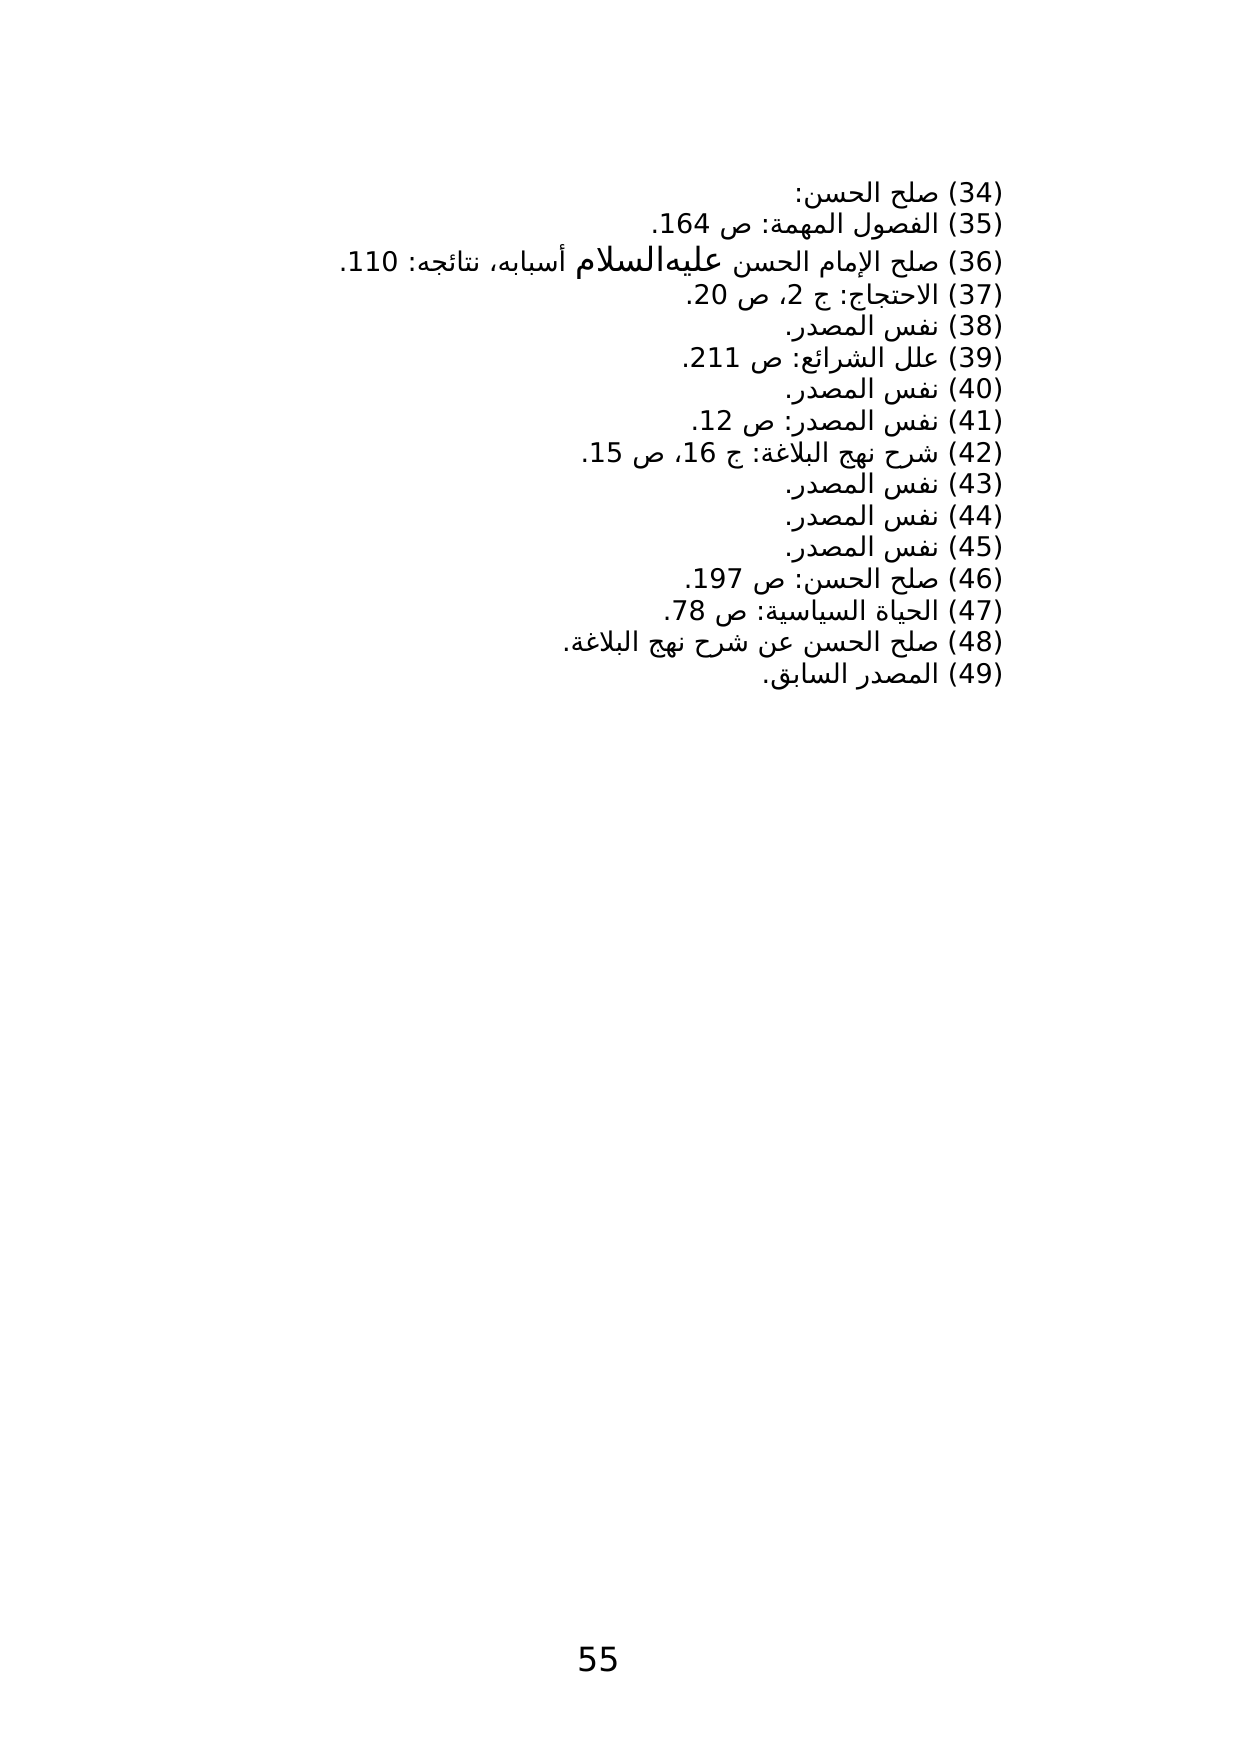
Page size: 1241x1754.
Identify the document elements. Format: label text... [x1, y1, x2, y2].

text (42) شرح نهج البلاغة: ج 16، ص 15. [222, 437, 1033, 468]
text (46) صلح الحسن: ص 197. [222, 563, 1033, 595]
text (39) علل الشرائع: ص 211. [222, 342, 1033, 374]
text (44) نفس المصدر. [222, 500, 1033, 532]
text (49) المصدر السابق. [222, 658, 1033, 689]
text (43) نفس المصدر. [222, 468, 1033, 500]
text (45) نفس المصدر. [222, 532, 1033, 563]
text (34) صلح الحسن: [222, 177, 1033, 209]
text (41) نفس المصدر: ص 12. [222, 405, 1033, 437]
text (37) الاحتجاج: ج 2، ص 20. [222, 279, 1033, 311]
text (36) صلح الإمام الحسن عليه‌السلام أسبابه، نتائجه: 110. [222, 240, 1033, 279]
text (47) الحياة السياسية: ص 78. [222, 595, 1033, 626]
text (40) نفس المصدر. [222, 374, 1033, 405]
text (35) الفصول المهمة: ص 164. [222, 209, 1033, 240]
text (38) نفس المصدر. [222, 311, 1033, 342]
text (48) صلح الحسن عن شرح نهج البلاغة. [222, 626, 1033, 658]
